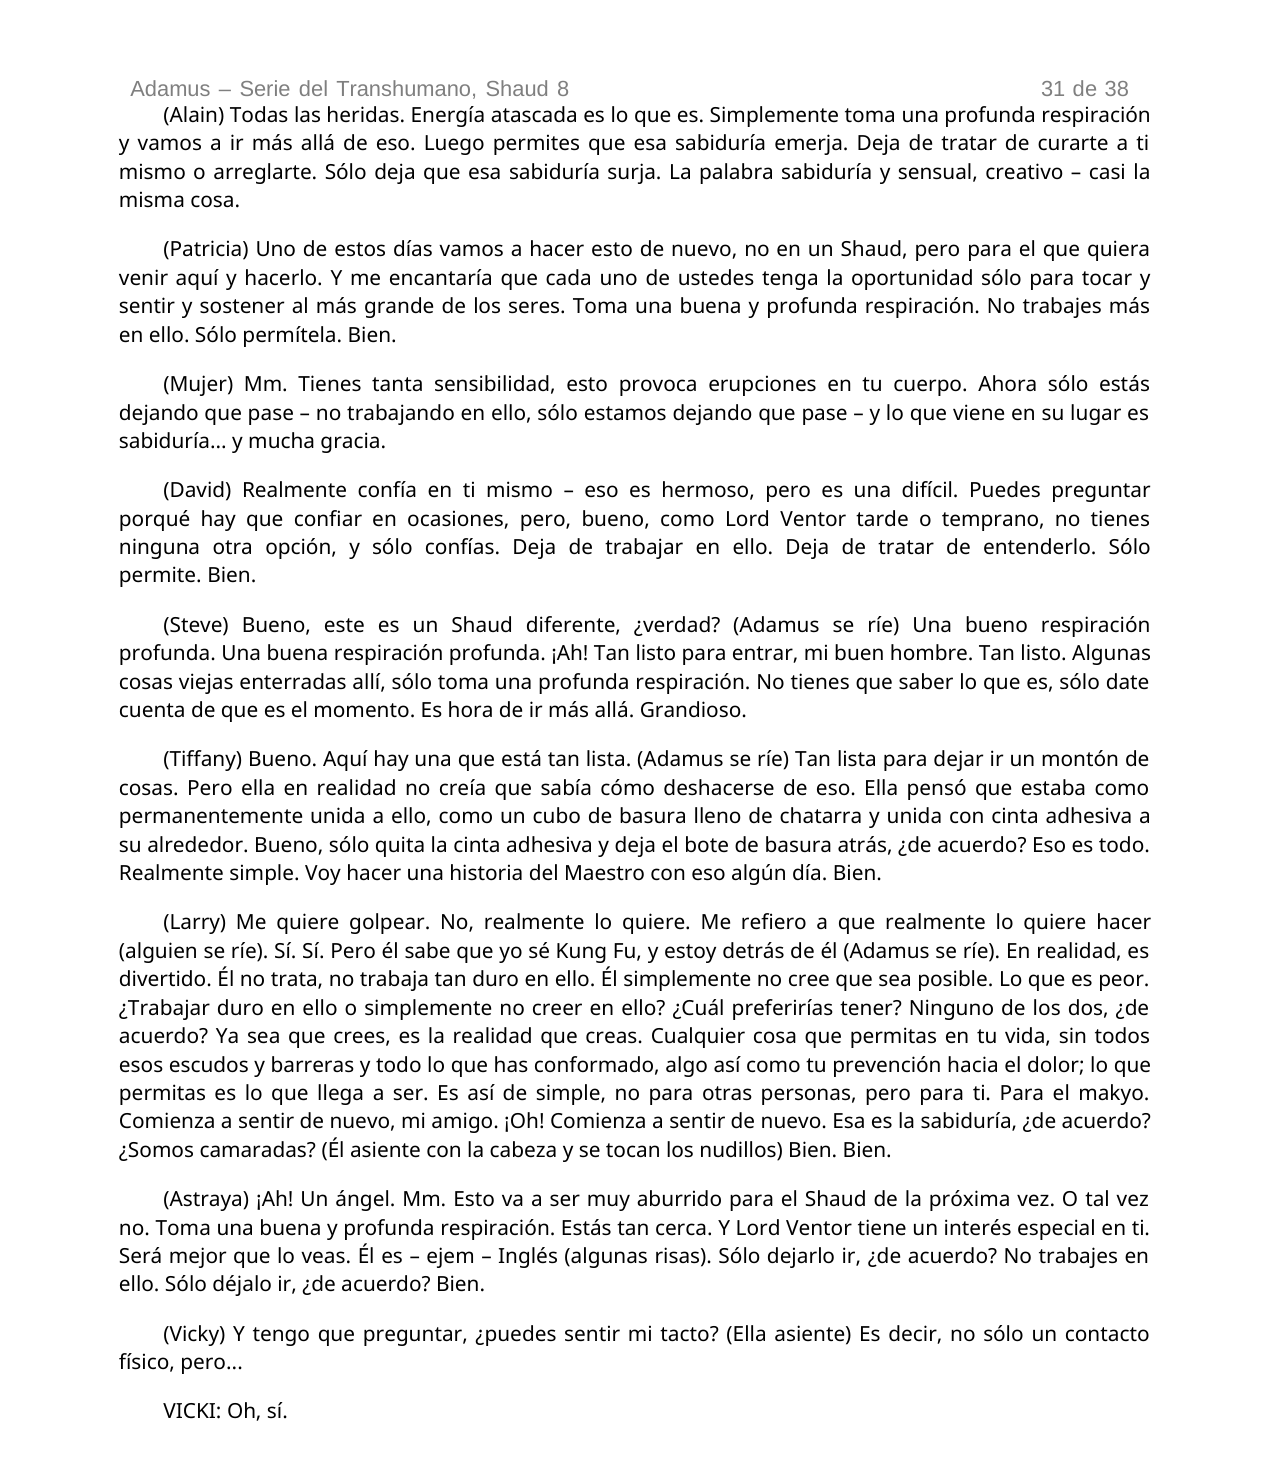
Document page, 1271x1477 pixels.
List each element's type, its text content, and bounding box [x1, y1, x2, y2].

text VICKI: Oh, sí. [119, 1397, 1152, 1425]
text (Patricia) Uno de estos días vamos a hacer esto de nuevo, no en un Shaud, pero para el que quiera venir aquí y hacerlo. Y me encantaría que cada uno de ustedes tenga la oportunidad sólo para tocar y sentir y sostener al más grande de los seres. Toma una buena y profunda respiración. No trabajes más en ello. Sólo permítela. Bien. [119, 234, 1152, 348]
text (Astraya) ¡Ah! Un ángel. Mm. Esto va a ser muy aburrido para el Shaud de la próxima vez. O tal vez no. Toma una buena y profunda respiración. Estás tan cerca. Y Lord Ventor tiene un interés especial en ti. Será mejor que lo veas. Él es – ejem – Inglés (algunas risas). Sólo dejarlo ir, ¿de acuerdo? No trabajes en ello. Sólo déjalo ir, ¿de acuerdo? Bien. [119, 1184, 1152, 1298]
text (David) Realmente confía en ti mismo – eso es hermoso, pero es una difícil. Puedes preguntar porqué hay que confiar en ocasiones, pero, bueno, como Lord Ventor tarde o temprano, no tienes ninguna otra opción, y sólo confías. Deja de trabajar en ello. Deja de tratar de entenderlo. Sólo permite. Bien. [119, 475, 1152, 589]
text (Larry) Me quiere golpear. No, realmente lo quiere. Me refiero a que realmente lo quiere hacer (alguien se ríe). Sí. Sí. Pero él sabe que yo sé Kung Fu, y estoy detrás de él (Adamus se ríe). En realidad, es divertido. Él no trata, no trabaja tan duro en ello. Él simplemente no cree que sea posible. Lo que es peor. ¿Trabajar duro en ello o simplemente no creer en ello? ¿Cuál preferirías tener? Ninguno de los dos, ¿de acuerdo? Ya sea que crees, es la realidad que creas. Cualquier cosa que permitas en tu vida, sin todos esos escudos y barreras y todo lo que has conformado, algo así como tu prevención hacia el dolor; lo que permitas es lo que llega a ser. Es así de simple, no para otras personas, pero para ti. Para el makyo. Comienza a sentir de nuevo, mi amigo. ¡Oh! Comienza a sentir de nuevo. Esa es la sabiduría, ¿de acuerdo? ¿Somos camaradas? (Él asiente con la cabeza y se tocan los nudillos) Bien. Bien. [119, 907, 1152, 1163]
text (Mujer) Mm. Tienes tanta sensibilidad, esto provoca erupciones en tu cuerpo. Ahora sólo estás dejando que pase – no trabajando en ello, sólo estamos dejando que pase – y lo que viene en su lugar es sabiduría... y mucha gracia. [119, 369, 1152, 454]
text (Alain) Todas las heridas. Energía atascada es lo que es. Simplemente toma una profunda respiración y vamos a ir más allá de eso. Luego permites que esa sabiduría emerja. Deja de tratar de curarte a ti mismo o arreglarte. Sólo deja que esa sabiduría surja. La palabra sabiduría y sensual, creativo – casi la misma cosa. [119, 100, 1152, 214]
text (Vicky) Y tengo que preguntar, ¿puedes sentir mi tacto? (Ella asiente) Es decir, no sólo un contacto físico, pero... [119, 1319, 1152, 1376]
text (Tiffany) Bueno. Aquí hay una que está tan lista. (Adamus se ríe) Tan lista para dejar ir un montón de cosas. Pero ella en realidad no creía que sabía cómo deshacerse de eso. Ella pensó que estaba como permanentemente unida a ello, como un cubo de basura lleno de chatarra y unida con cinta adhesiva a su alrededor. Bueno, sólo quita la cinta adhesiva y deja el bote de basura atrás, ¿de acuerdo? Eso es todo. Realmente simple. Voy hacer una historia del Maestro con eso algún día. Bien. [119, 744, 1152, 887]
text (Steve) Bueno, este es un Shaud diferente, ¿verdad? (Adamus se ríe) Una bueno respiración profunda. Una buena respiración profunda. ¡Ah! Tan listo para entrar, mi buen hombre. Tan listo. Algunas cosas viejas enterradas allí, sólo toma una profunda respiración. No tienes que saber lo que es, sólo date cuenta de que es el momento. Es hora de ir más allá. Grandioso. [119, 610, 1152, 724]
